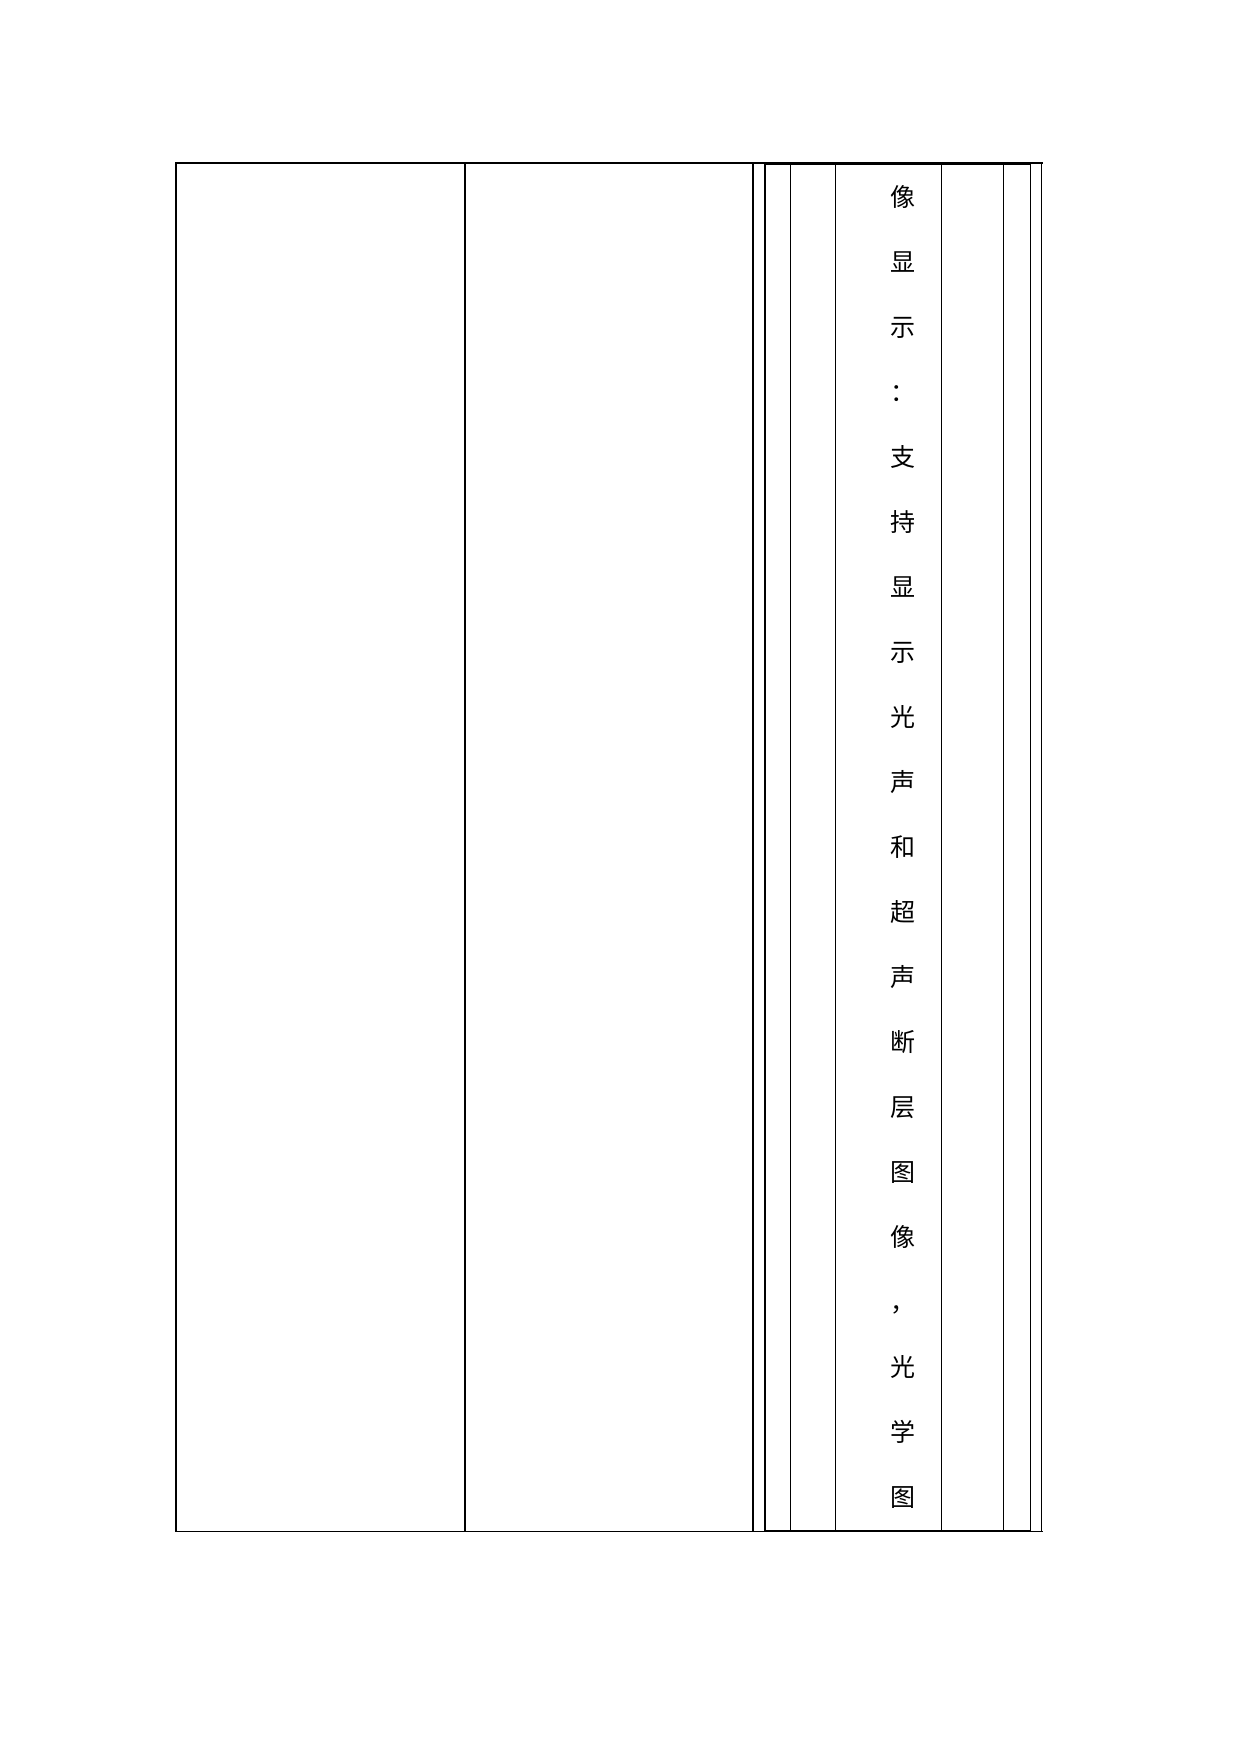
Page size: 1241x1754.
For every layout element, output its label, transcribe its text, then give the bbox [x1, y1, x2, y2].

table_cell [942, 165, 1003, 1530]
table_cell [177, 164, 464, 1531]
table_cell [791, 165, 835, 1530]
table_cell 1 [466, 164, 752, 1531]
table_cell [754, 164, 764, 1531]
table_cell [766, 165, 790, 1530]
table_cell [1031, 164, 1041, 1531]
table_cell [1004, 165, 1030, 1530]
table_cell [836, 165, 941, 1530]
